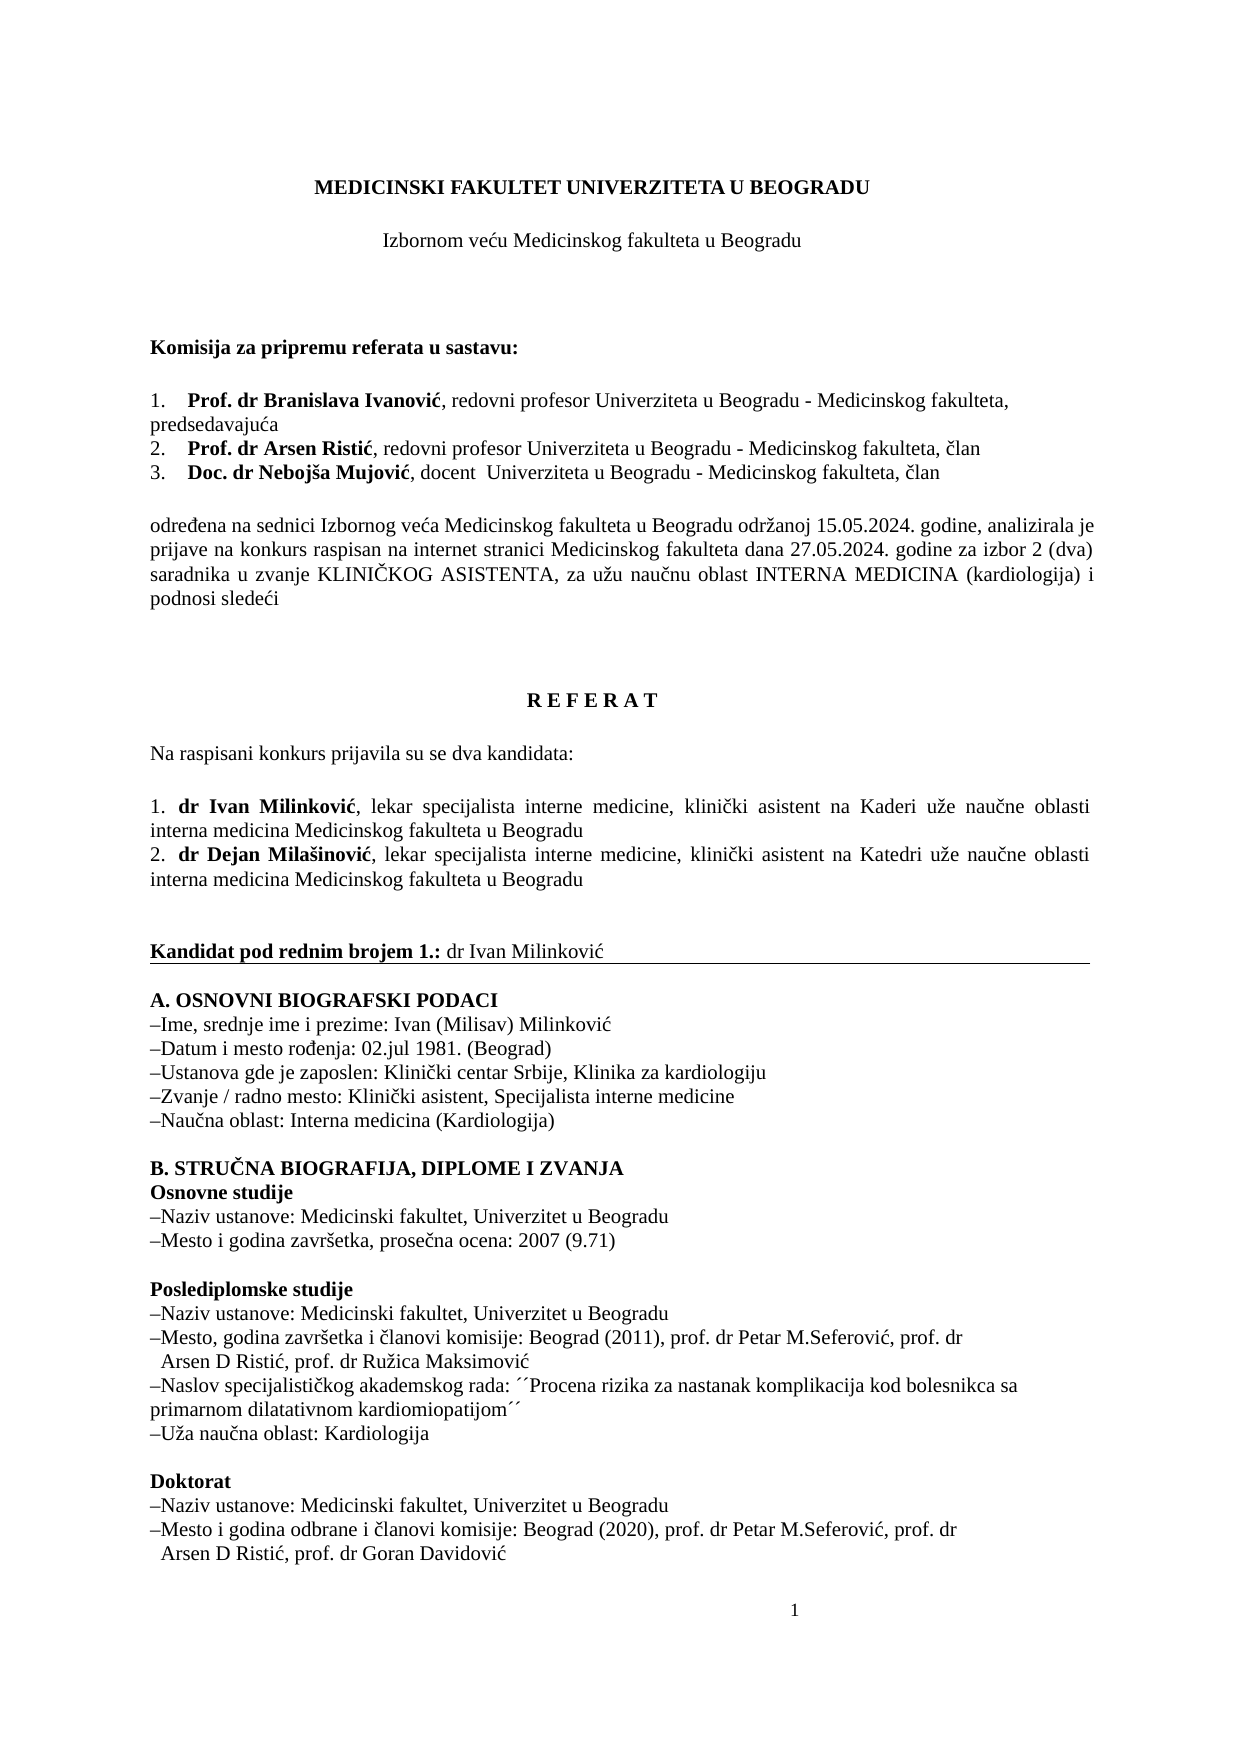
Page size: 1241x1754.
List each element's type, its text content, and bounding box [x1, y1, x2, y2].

text Osnovne studije [150, 1180, 1090, 1204]
text Doktorat [150, 1469, 1090, 1493]
text –Mesto i godina završetka, prosečna ocena: 2007 (9.71) [150, 1228, 1090, 1252]
text Na raspisani konkurs prijavila su se dva kandidata: [150, 741, 1034, 765]
text –Naučna oblast: Interna medicina (Kardiologija) [150, 1108, 1090, 1132]
text –Datum i mesto rođenja: 02.jul 1981. (Beograd) [150, 1036, 1090, 1060]
text Izbornom veću Medicinskog fakulteta u Beogradu [150, 228, 1034, 252]
text Medicinski fakultet Univerziteta u Beogradu [150, 175, 1034, 199]
text Arsen D Ristić, prof. dr Goran Davidović [150, 1541, 1090, 1565]
text –Naziv ustanove: Medicinski fakultet, Univerzitet u Beogradu [150, 1301, 1090, 1325]
text –Ustanova gde je zaposlen: Klinički centar Srbije, Klinika za kardiologiju [150, 1060, 1090, 1084]
text –Zvanje / radno mesto: Klinički asistent, Specijalista interne medicine [150, 1084, 1090, 1108]
list dr Ivan Milinković, lekar specijalista interne medicine, klinički asistent na Kaderi uže naučne oblasti interna medicina Medicinskog fakulteta u Beogradu [150, 794, 1090, 842]
text Komisija za pripremu referata u sastavu: [150, 335, 1034, 359]
text –Mesto i godina odbrane i članovi komisije: Beograd (2020), prof. dr Petar M.Seferović, prof. dr [150, 1517, 1090, 1541]
list Doc. dr Nebojša Mujović, docent Univerziteta u Beogradu - Medicinskog fakulteta, član [150, 460, 1090, 484]
text A. OSNOVNI BIOGRAFSKI PODACI [150, 988, 1090, 1012]
list Prof. dr Branislava Ivanović, redovni profesor Univerziteta u Beogradu - Medicinskog fakulteta, predsedavajuća [150, 388, 1090, 436]
text –Naslov specijalističkog akademskog rada: ´´Procena rizika za nastanak komplikacija kod bolesnikca sa primarnom dilatativnom kardiomiopatijom´´ [150, 1373, 1090, 1421]
text –Mesto, godina završetka i članovi komisije: Beograd (2011), prof. dr Petar M.Seferović, prof. dr [150, 1325, 1090, 1349]
text –Ime, srednje ime i prezime: Ivan (Milisav) Milinković [150, 1012, 1090, 1036]
list Prof. dr Arsen Ristić, redovni profesor Univerziteta u Beogradu - Medicinskog fakulteta, član [150, 436, 1090, 460]
text R E F E R A T [150, 688, 1034, 712]
text –Uža naučna oblast: Kardiologija [150, 1421, 1090, 1445]
text B. STRUČNA BIOGRAFIJA, DIPLOME I ZVANJA [150, 1156, 1090, 1180]
list dr Dejan Milašinović, lekar specijalista interne medicine, klinički asistent na Katedri uže naučne oblasti interna medicina Medicinskog fakulteta u Beogradu [150, 842, 1090, 891]
text Kandidat pod rednim brojem 1.: dr Ivan Milinković [150, 939, 1090, 963]
text –Naziv ustanove: Medicinski fakultet, Univerzitet u Beogradu [150, 1493, 1090, 1517]
text Poslediplomske studije [150, 1277, 1090, 1301]
text Arsen D Ristić, prof. dr Ružica Maksimović [150, 1349, 1090, 1373]
text –Naziv ustanove: Medicinski fakultet, Univerzitet u Beogradu [150, 1204, 1090, 1228]
text određena na sednici Izbornog veća Medicinskog fakulteta u Beogradu održanoj 15.05.2024. godine, analizirala je prijave na konkurs raspisan na internet stranici Medicinskog fakulteta dana 27.05.2024. godine za izbor 2 (dva) saradnika u zvanje KLINIČKOG ASISTENTA, za užu naučnu oblast INTERNA MEDICINA (kardiologija) i podnosi sledeći [150, 513, 1095, 609]
